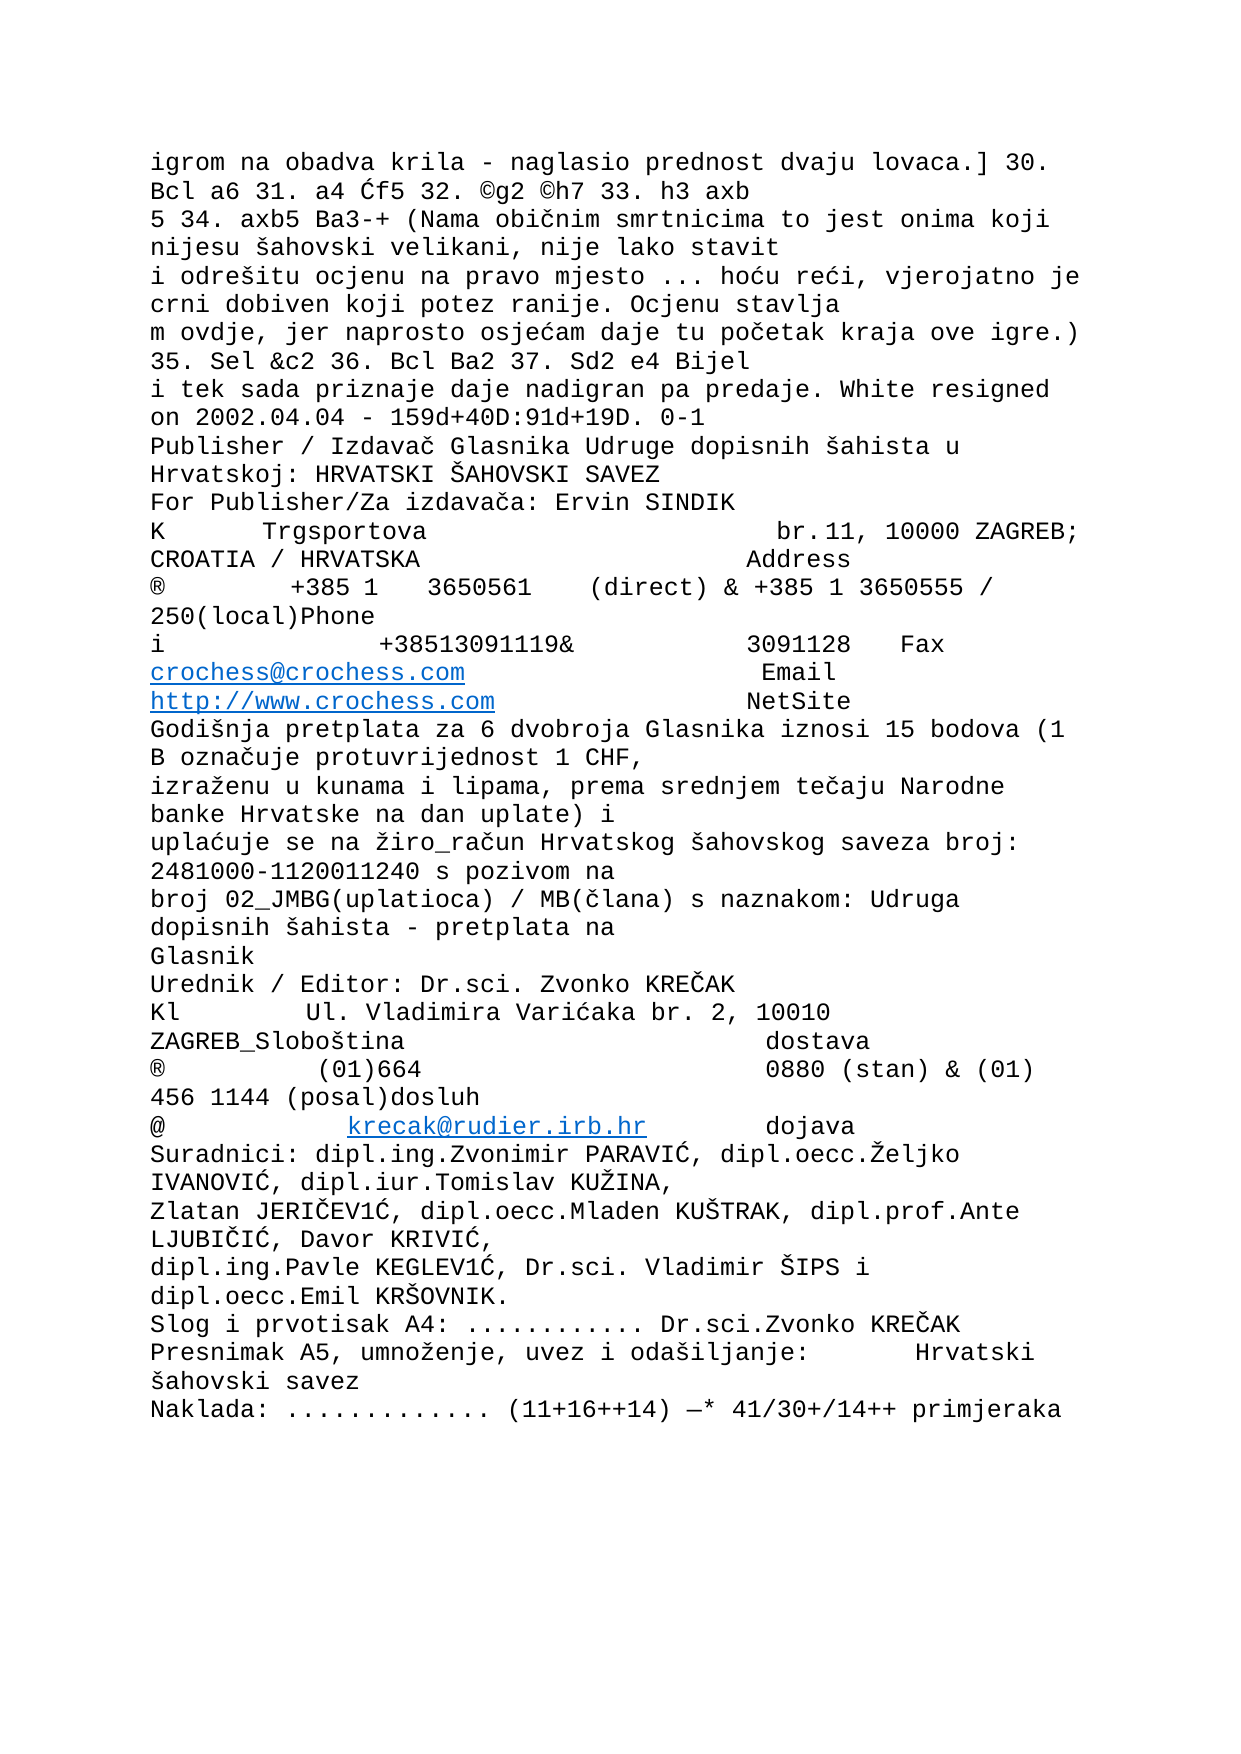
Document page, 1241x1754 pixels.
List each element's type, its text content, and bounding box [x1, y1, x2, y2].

text ® (01) 664 0880 (stan) & (01) 456 1144 (posal) dosluh [150, 1057, 1090, 1113]
text Kl Ul. Vladimira Varićaka br. 2, 10010 ZAGREB_Sloboština dostava [150, 1000, 1090, 1057]
text http://www.crochess.com NetSite [150, 688, 1090, 717]
text ® +385 1 3650561 (direct) & +385 1 3650555 / 250(local) Phone [150, 575, 1090, 632]
text crochess@crochess.com Email [150, 660, 1090, 688]
text Presnimak A5, umnoženje, uvez i odašiljanje: Hrvatski šahovski savez [150, 1340, 1090, 1397]
text igrom na obadva krila - naglasio prednost dvaju lovaca.] 30. Bcl a6 31. a4 Ćf5 32. ©g2 ©h7 33. h3 axb 5 34. axb5 Ba3-+ (Nama običnim smrtnicima to jest onima koji nijesu šahovski velikani, nije lako stavit i odrešitu ocjenu na pravo mjesto ... hoću reći, vjerojatno je crni dobiven koji potez ranije. Ocjenu stavlja m ovdje, jer naprosto osjećam daje tu početak kraja ove igre.) 35. Sel &c2 36. Bcl Ba2 37. Sd2 e4 Bijel i tek sada priznaje daje nadigran pa predaje. White resigned on 2002.04.04 - 159d+40D:91d+19D. 0-1 [150, 150, 1090, 433]
text i +385 13091119 & 3091128 Fax [150, 632, 1090, 660]
text Godišnja pretplata za 6 dvobroja Glasnika iznosi 15 bodova (1 B označuje protuvrijednost 1 CHF, izraženu u kunama i lipama, prema srednjem tečaju Narodne banke Hrvatske na dan uplate) i uplaćuje se na žiro_račun Hrvatskog šahovskog saveza broj: 2481000-1120011240 s pozivom na broj 02_JMBG(uplatioca) / MB(člana) s naznakom: Udruga dopisnih šahista - pretplata na Glasnik [150, 717, 1090, 972]
text Suradnici: dipl.ing.Zvonimir PARAVIĆ, dipl.oecc.Željko IVANOVIĆ, dipl.iur.Tomislav KUŽINA, Zlatan JERIČEV1Ć, dipl.oecc.Mladen KUŠTRAK, dipl.prof.Ante LJUBIČIĆ, Davor KRIVIĆ, dipl.ing.Pavle KEGLEV1Ć, Dr.sci. Vladimir ŠIPS i dipl.oecc.Emil KRŠOVNIK. [150, 1142, 1090, 1312]
text Naklada: (11+16++14) —* 41/30+/14++ primjeraka [150, 1397, 1090, 1425]
text @ krecak@rudier.irb.hr dojava [150, 1113, 1090, 1142]
text Urednik / Editor: Dr.sci. Zvonko KREČAK [150, 972, 1090, 1000]
text Publisher / Izdavač Glasnika Udruge dopisnih šahista u Hrvatskoj: HRVATSKI ŠAHOVSKI SAVEZ For Publisher/Za izdavača: Ervin SINDIK K Trg sportova br. 11, 10000 ZAGREB; CROATIA / HRVATSKA Address [150, 433, 1090, 575]
text Slog i prvotisak A4: Dr.sci.Zvonko KREČAK [150, 1312, 1090, 1340]
